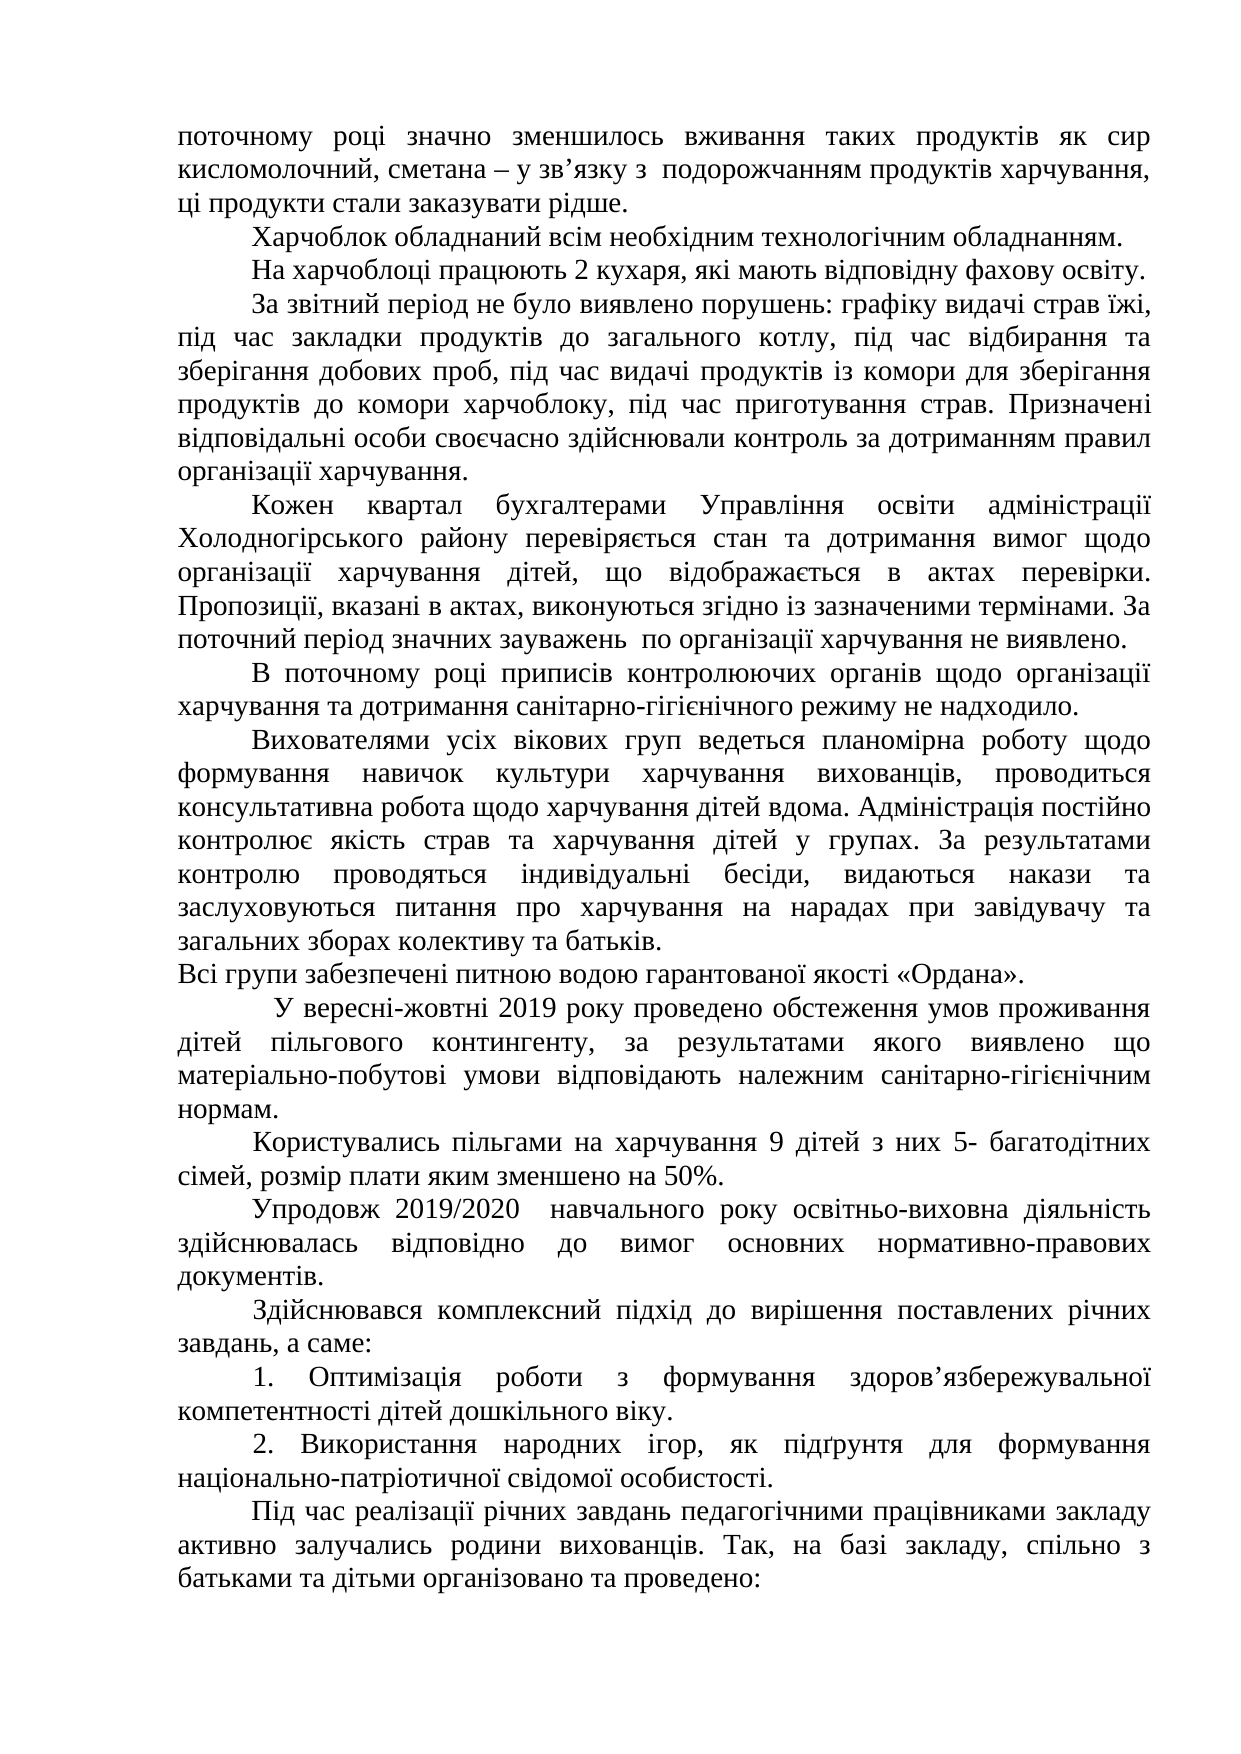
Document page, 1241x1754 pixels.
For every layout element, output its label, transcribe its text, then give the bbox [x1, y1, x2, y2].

text За звiтний перiод не було виявлено порушень: графiку видачi страв їжі, під час закладки продуктів до загального котлу, під час відбирання та зберігання добових проб, під час видачі продуктів із комори для зберігання продуктів до комори харчоблоку, під час приготування страв. Призначенi вiдповiдальнi особи своєчасно здiйснювали контроль за дотриманням правил органiзацiї харчування. [177, 286, 1152, 487]
text Всі групи забезпечені питною водою гарантованої якості «Ордана». [177, 957, 1152, 990]
text Здійснювався комплексний підхід до вирішення поставлених річних завдань, а саме: [177, 1292, 1152, 1359]
text Під час реалізації річних завдань педагогічними працівниками закладу активно залучались родини вихованців. Так, на базі закладу, спільно з батьками та дітьми організовано та проведено: [177, 1493, 1152, 1594]
text 1. Оптимізація роботи з формування здоров’язбережувальної компетентності дітей дошкільного віку. [177, 1359, 1152, 1426]
text 2. Використання народних ігор, як підґрунтя для формування національно-патріотичної свідомої особистості. [177, 1426, 1152, 1493]
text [177, 118, 1152, 219]
text Кожен квартал бухгалтерами Управління освіти адміністрації Холодногірського району перевіряється стан та дотримання вимог щодо організації харчування дітей, що відображається в актах перевірки. Пропозиції, вказані в актах, виконуються згідно із зазначеними термінами. За поточний період значних зауважень по організації харчування не виявлено. [177, 487, 1152, 655]
text У вересні-жовтні 2019 року проведено обстеження умов проживання дітей пільгового контингенту, за результатами якого виявлено що матеріально-побутові умови відповідають належним санітарно-гігієнічним нормам. [177, 990, 1152, 1124]
text Користувались пільгами на харчування 9 дітей з них 5- багатодітних сімей, розмір плати яким зменшено на 50%. [177, 1124, 1152, 1191]
text Вихователями усіх вікових груп ведеться планомірна роботу щодо формування навичок культури харчування вихованців, проводиться консультативна робота щодо харчування дітей вдома. Адміністрація постійно контролює якість страв та харчування дітей у групах. За результатами контролю проводяться індивідуальні бесіди, видаються накази та заслуховуються питання про харчування на нарадах при завідувачу та загальних зборах колективу та батьків. [177, 722, 1152, 957]
text Упродовж 2019/2020 навчального року освітньо-виховна діяльність здійснювалась відповідно до вимог основних нормативно-правових документів. [177, 1191, 1152, 1292]
text В поточному році приписів контролюючих органів щодо організації харчування та дотримання санітарно-гігієнічного режиму не надходило. [177, 655, 1152, 722]
text На харчоблоці працюють 2 кухаря, які мають відповідну фахову освіту. [177, 252, 1152, 286]
text Харчоблок обладнаний всім необхідним технологічним обладнанням. [177, 219, 1152, 252]
